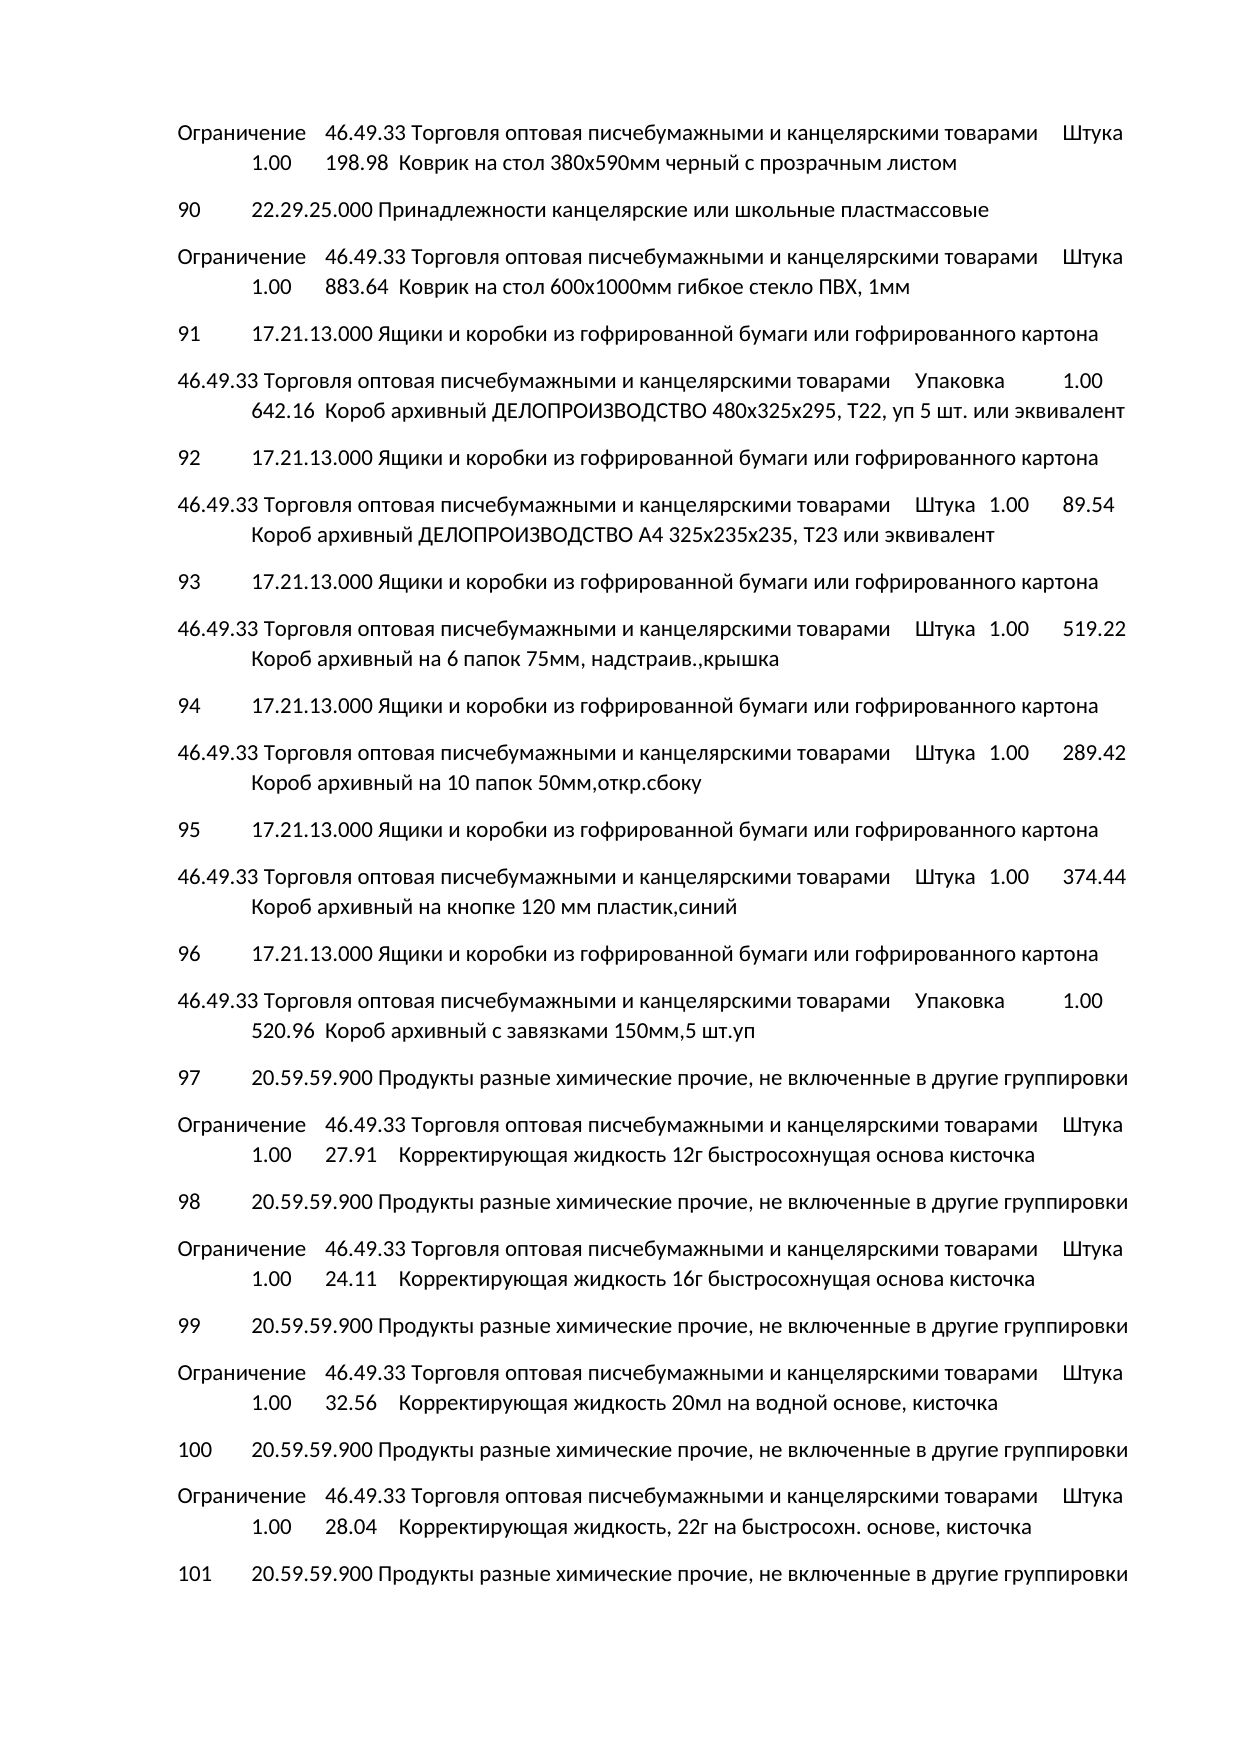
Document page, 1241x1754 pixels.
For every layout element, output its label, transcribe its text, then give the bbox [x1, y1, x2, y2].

text 46.49.33 Торговля оптовая писчебумажными и канцелярскими товарами Упаковка 1.00 642.16 Короб архивный ДЕЛОПРОИЗВОДСТВО 480х325х295, Т22, уп 5 шт. или эквивалент [177, 366, 1152, 424]
text 100 20.59.59.900 Продукты разные химические прочие, не включенные в другие группировки [177, 1435, 1152, 1463]
text Ограничение 46.49.33 Торговля оптовая писчебумажными и канцелярскими товарами Штука 1.00 27.91 Корректирующая жидкость 12г быстросохнущая основа кисточка [177, 1110, 1152, 1168]
text 97 20.59.59.900 Продукты разные химические прочие, не включенные в другие группировки [177, 1063, 1152, 1091]
text 98 20.59.59.900 Продукты разные химические прочие, не включенные в другие группировки [177, 1187, 1152, 1215]
text Ограничение 46.49.33 Торговля оптовая писчебумажными и канцелярскими товарами Штука 1.00 883.64 Коврик на стол 600х1000мм гибкое стекло ПВХ, 1мм [177, 242, 1152, 300]
text 91 17.21.13.000 Ящики и коробки из гофрированной бумаги или гофрированного картона [177, 319, 1152, 347]
text 101 20.59.59.900 Продукты разные химические прочие, не включенные в другие группировки [177, 1559, 1152, 1587]
text Ограничение 46.49.33 Торговля оптовая писчебумажными и канцелярскими товарами Штука 1.00 24.11 Корректирующая жидкость 16г быстросохнущая основа кисточка [177, 1234, 1152, 1292]
text 93 17.21.13.000 Ящики и коробки из гофрированной бумаги или гофрированного картона [177, 567, 1152, 595]
text 46.49.33 Торговля оптовая писчебумажными и канцелярскими товарами Штука 1.00 89.54 Короб архивный ДЕЛОПРОИЗВОДСТВО А4 325х235х235, Т23 или эквивалент [177, 490, 1152, 548]
text Ограничение 46.49.33 Торговля оптовая писчебумажными и канцелярскими товарами Штука 1.00 198.98 Коврик на стол 380х590мм черный с прозрачным листом [177, 118, 1152, 176]
text 95 17.21.13.000 Ящики и коробки из гофрированной бумаги или гофрированного картона [177, 815, 1152, 843]
text 94 17.21.13.000 Ящики и коробки из гофрированной бумаги или гофрированного картона [177, 691, 1152, 719]
text 46.49.33 Торговля оптовая писчебумажными и канцелярскими товарами Штука 1.00 519.22 Короб архивный на 6 папок 75мм, надстраив.,крышка [177, 614, 1152, 672]
text 46.49.33 Торговля оптовая писчебумажными и канцелярскими товарами Штука 1.00 289.42 Короб архивный на 10 папок 50мм,откр.сбоку [177, 738, 1152, 796]
text 90 22.29.25.000 Принадлежности канцелярские или школьные пластмассовые [177, 195, 1152, 223]
text 92 17.21.13.000 Ящики и коробки из гофрированной бумаги или гофрированного картона [177, 443, 1152, 471]
text 46.49.33 Торговля оптовая писчебумажными и канцелярскими товарами Упаковка 1.00 520.96 Короб архивный с завязками 150мм,5 шт.уп [177, 986, 1152, 1044]
text Ограничение 46.49.33 Торговля оптовая писчебумажными и канцелярскими товарами Штука 1.00 32.56 Корректирующая жидкость 20мл на водной основе, кисточка [177, 1358, 1152, 1416]
text 99 20.59.59.900 Продукты разные химические прочие, не включенные в другие группировки [177, 1311, 1152, 1339]
text Ограничение 46.49.33 Торговля оптовая писчебумажными и канцелярскими товарами Штука 1.00 28.04 Корректирующая жидкость, 22г на быстросохн. основе, кисточка [177, 1482, 1152, 1540]
text 96 17.21.13.000 Ящики и коробки из гофрированной бумаги или гофрированного картона [177, 939, 1152, 967]
text 46.49.33 Торговля оптовая писчебумажными и канцелярскими товарами Штука 1.00 374.44 Короб архивный на кнопке 120 мм пластик,синий [177, 862, 1152, 920]
